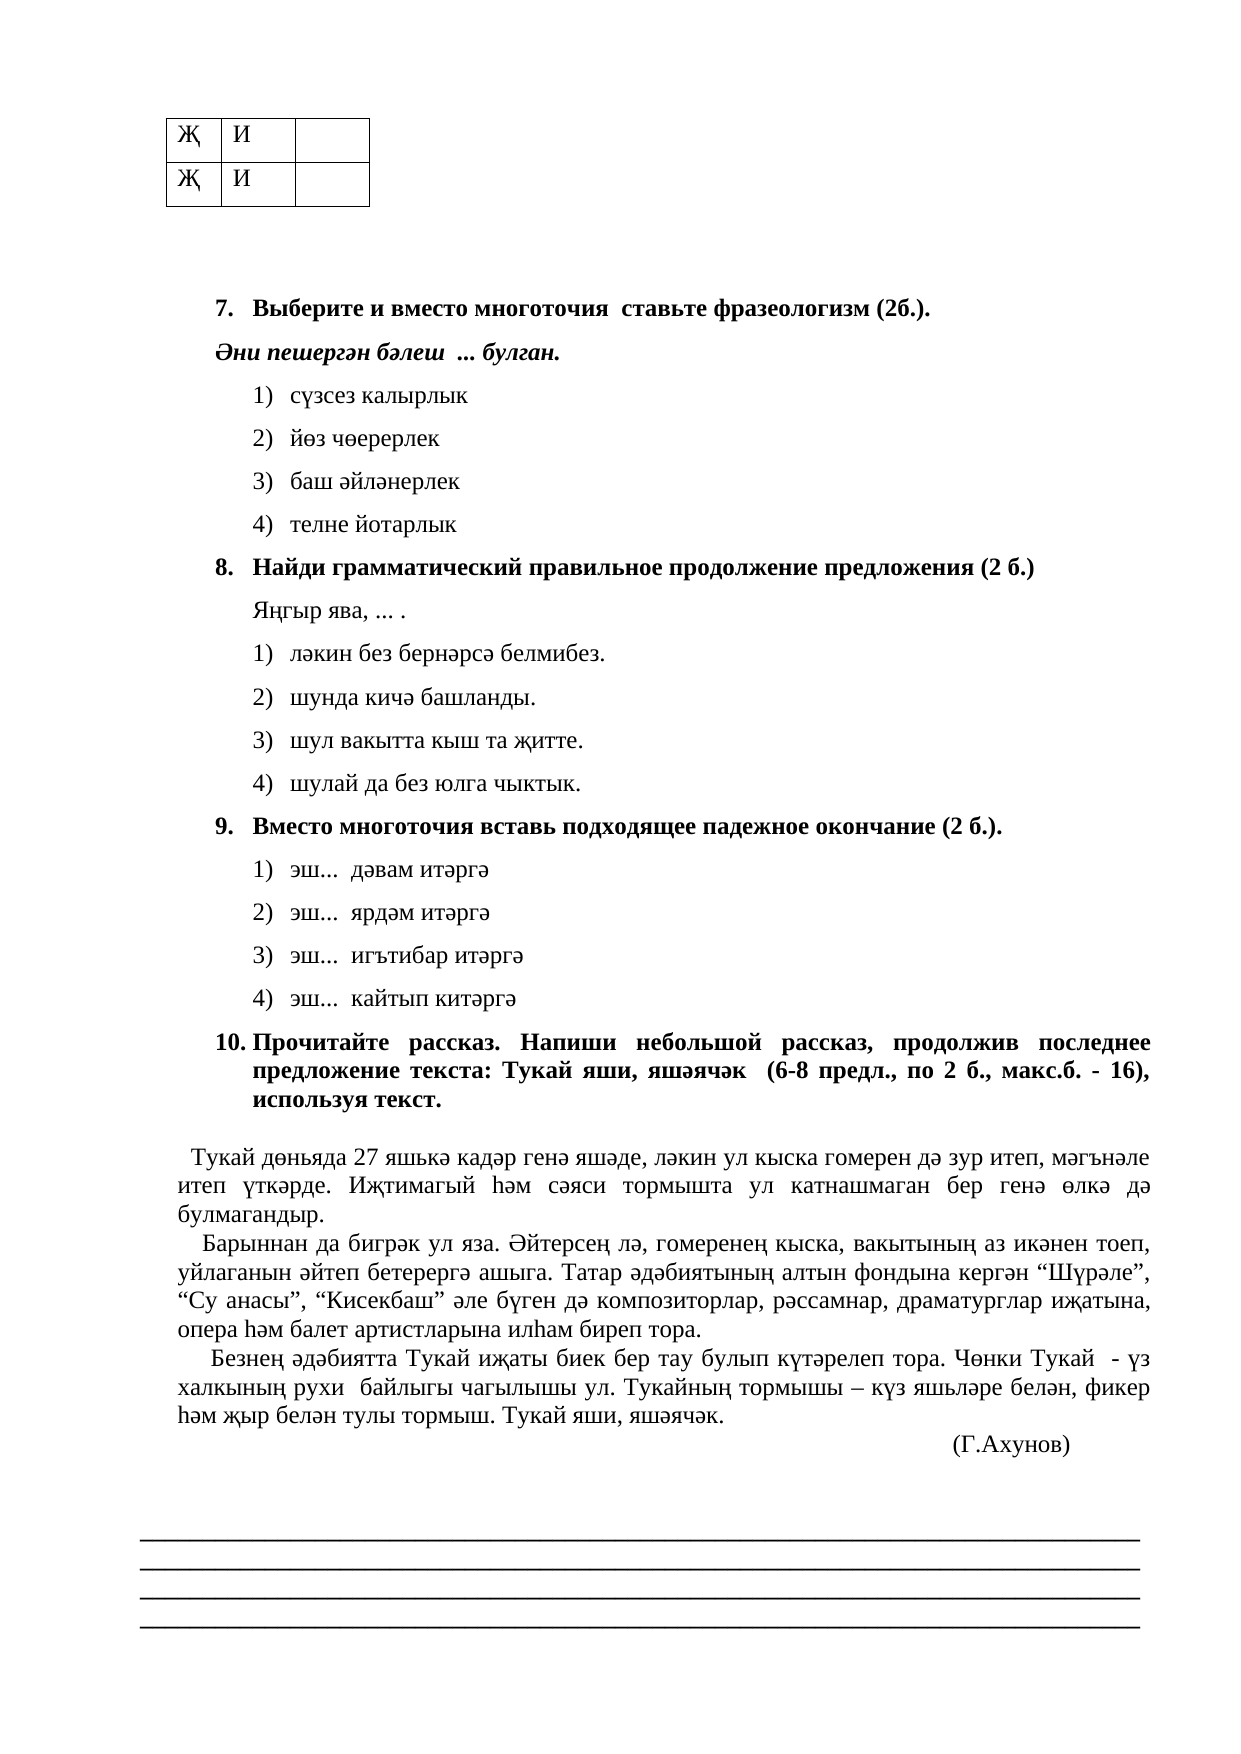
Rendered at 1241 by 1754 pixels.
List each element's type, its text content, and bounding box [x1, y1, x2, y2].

list шулай да без юлга чыктык. [252, 768, 1152, 797]
list Прочитайте рассказ. Напиши небольшой рассказ, продолжив последнее предложение текста: Тукай яши, яшәячәк (6-8 предл., по 2 б., макс.б. - 16), используя текст. [215, 1027, 1152, 1113]
text Әни пешергән бәлеш ... булган. [215, 337, 1152, 365]
list Выберите и вместо многоточия ставьте фразеологизм (2б.). [215, 293, 1152, 322]
list сүзсез калырлык [252, 380, 1152, 408]
list эш... игътибар итәргә [252, 940, 1152, 969]
list эш... ярдәм итәргә [252, 897, 1152, 926]
text Безнең әдәбиятта Тукай иҗаты биек бер тау булып күтәрелеп тора. Чөнки Тукай - үз халкының рухи байлыгы чагылышы ул. Тукайның тормышы – күз яшьләре белән, фикер һәм җыр белән тулы тормыш. Тукай яши, яшәячәк. [177, 1343, 1152, 1429]
list шунда кичә башланды. [252, 682, 1152, 710]
list эш... кайтып китәргә [252, 983, 1152, 1012]
table_cell [296, 119, 369, 162]
list эш... дәвам итәргә [252, 854, 1152, 883]
list Вместо многоточия вставь подходящее падежное окончание (2 б.). [215, 811, 1152, 840]
table_cell И [222, 119, 295, 162]
list телне йотарлык [252, 509, 1152, 538]
table_cell И [222, 163, 295, 206]
list Найди грамматический правильное продолжение предложения (2 б.) [215, 552, 1152, 581]
table_cell [296, 163, 369, 206]
list Яңгыр ява, ... . [252, 595, 1152, 624]
table_cell Җ [167, 119, 221, 162]
table_cell Җ [167, 163, 221, 206]
list ләкин без бернәрсә белмибез. [252, 638, 1152, 667]
list шул вакытта кыш та җитте. [252, 725, 1152, 753]
text (Г.Ахунов) [177, 1429, 1152, 1458]
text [140, 1515, 1152, 1630]
text Барыннан да бигрәк ул яза. Әйтерсең лә, гомеренең кыска, вакытының аз икәнен тоеп, уйлаганын әйтеп бетерергә ашыга. Татар әдәбиятының алтын фондына кергән “Шүрәле”, “Су анасы”, “Кисекбаш” әле бүген дә композиторлар, рәссамнар, драматурглар иҗатына, опера һәм балет артистларына илһам биреп тора. [177, 1228, 1152, 1343]
text Тукай дөньяда 27 яшькә кадәр генә яшәде, ләкин ул кыска гомерен дә зур итеп, мәгънәле итеп үткәрде. Иҗтимагый һәм сәяси тормышта ул катнашмаган бер генә өлкә дә булмагандыр. [177, 1142, 1152, 1228]
list йөз чөерерлек [252, 423, 1152, 452]
list баш әйләнерлек [252, 466, 1152, 495]
